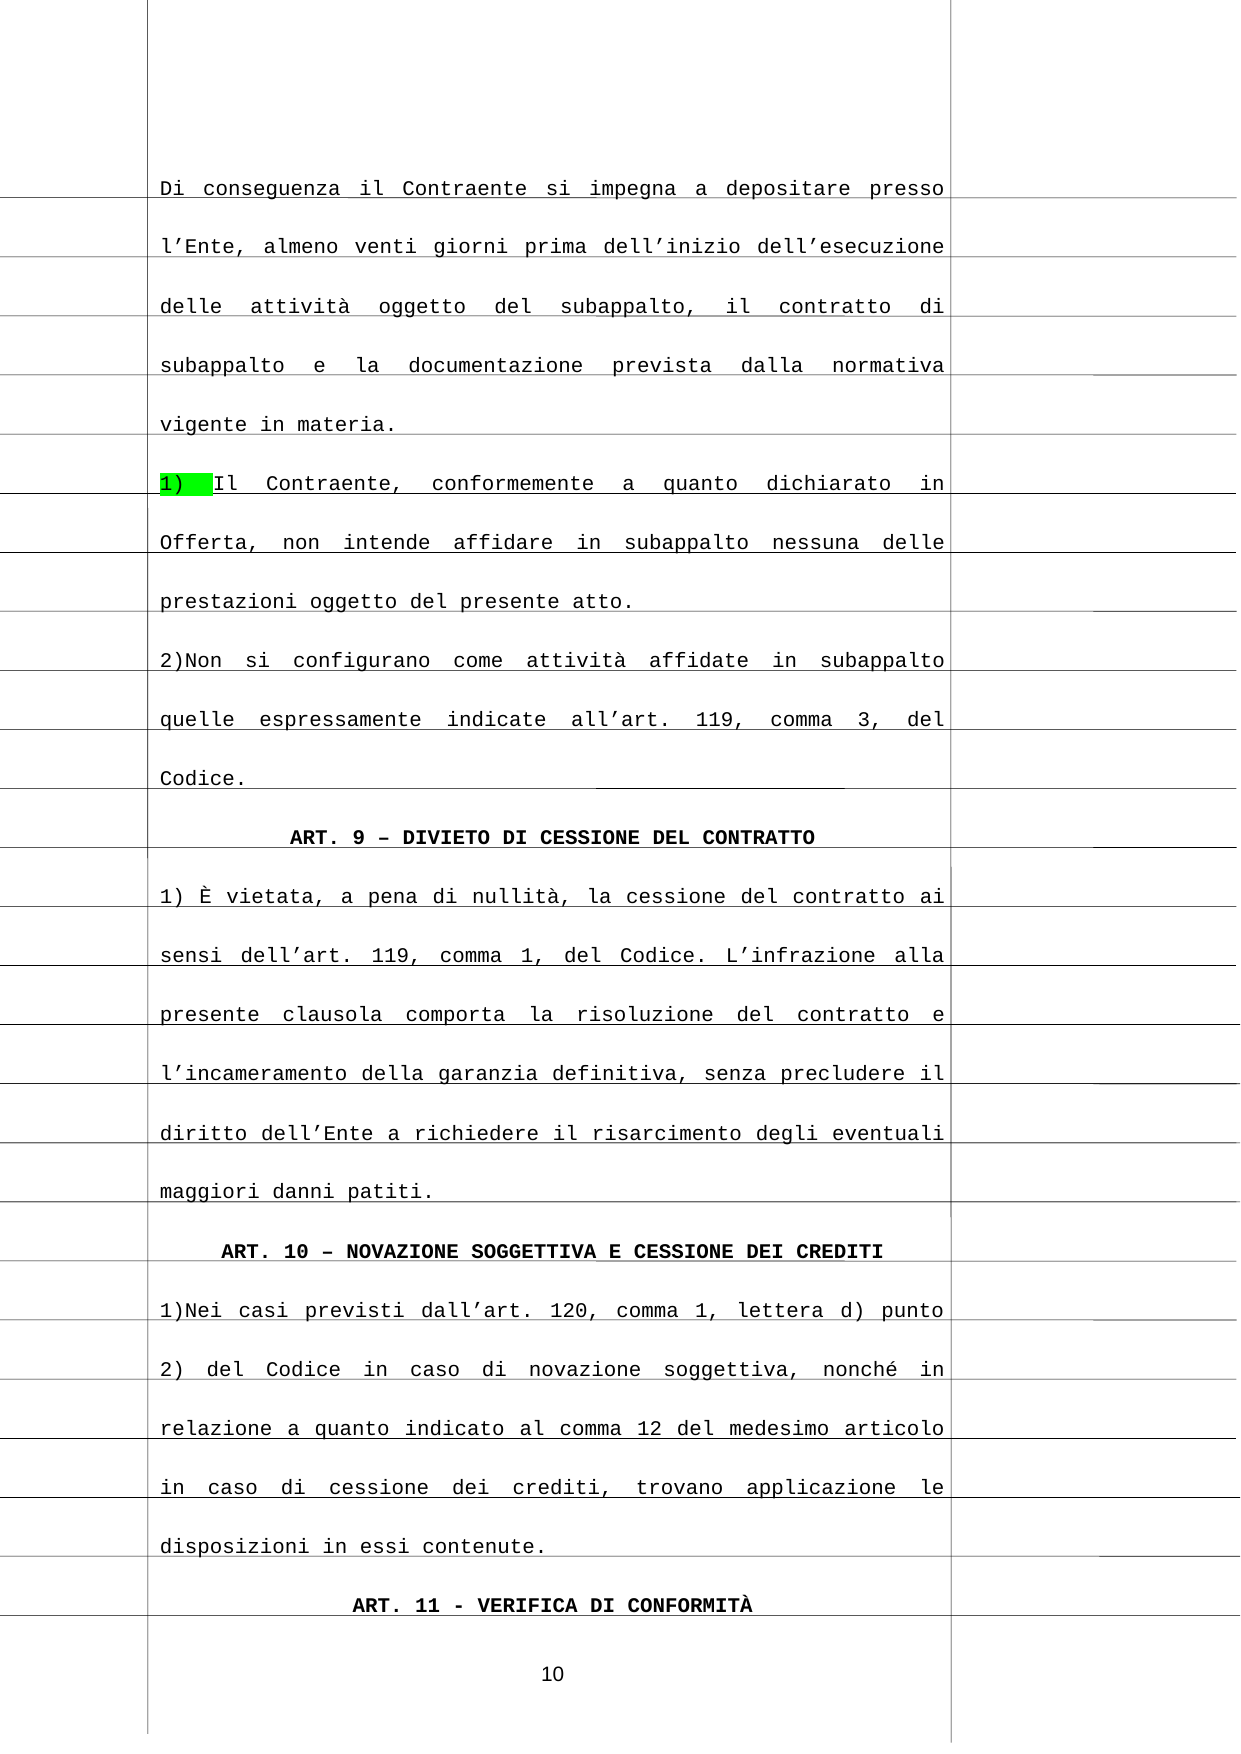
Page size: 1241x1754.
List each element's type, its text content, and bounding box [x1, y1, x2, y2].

list Di conseguenza il Contraente si impegna a depositare presso l’Ente, almeno venti giorni prima dell’inizio dell’esecuzione delle attività oggetto del subappalto, il contratto di subappalto e la documentazione prevista dalla normativa vigente in materia. [159, 148, 945, 443]
text 2)Non si configurano come attività affidate in subappalto quelle espressamente indicate all’art. 119, comma 3, del Codice. [159, 620, 945, 797]
list ART. 11 - VERIFICA DI CONFORMITÀ [159, 1565, 945, 1624]
list ART. 10 – NOVAZIONE SOGGETTIVA E CESSIONE DEI CREDITI [159, 1211, 945, 1270]
text 1) Il Contraente, conformemente a quanto dichiarato in Offerta, non intende affidare in subappalto nessuna delle prestazioni oggetto del presente atto. [159, 443, 945, 620]
list 1) È vietata, a pena di nullità, la cessione del contratto ai sensi dell’art. 119, comma 1, del Codice. L’infrazione alla presente clausola comporta la risoluzione del contratto e l’incameramento della garanzia definitiva, senza precludere il diritto dell’Ente a richiedere il risarcimento degli eventuali maggiori danni patiti. [159, 856, 945, 1211]
subtitle ART. 9 – DIVIETO DI CESSIONE DEL CONTRATTO [159, 797, 945, 856]
list 1)Nei casi previsti dall’art. 120, comma 1, lettera d) punto 2) del Codice in caso di novazione soggettiva, nonché in relazione a quanto indicato al comma 12 del medesimo articolo in caso di cessione dei crediti, trovano applicazione le disposizioni in essi contenute. [159, 1270, 945, 1565]
